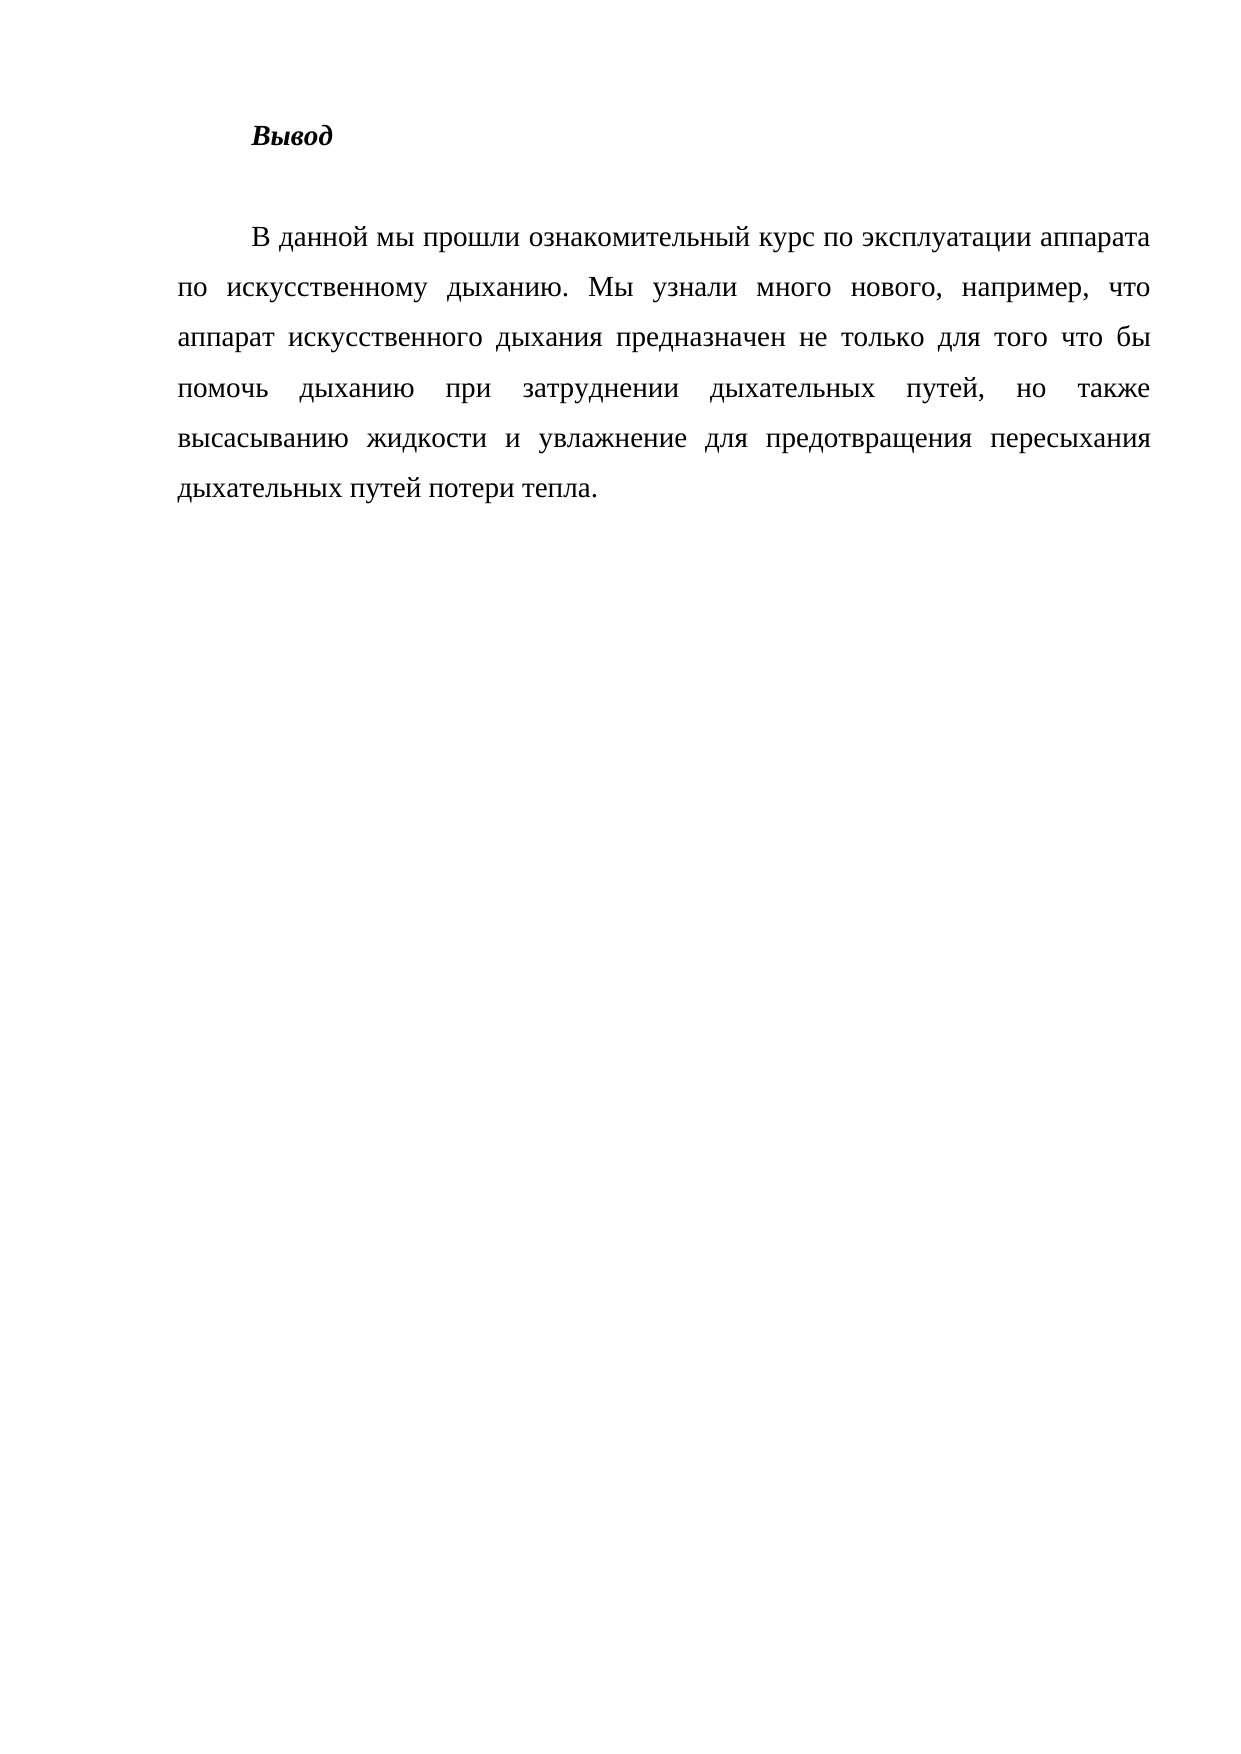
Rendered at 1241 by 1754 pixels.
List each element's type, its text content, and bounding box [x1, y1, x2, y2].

list В данной мы прошли ознакомительный курс по эксплуатации аппарата по искусственному дыханию. Мы узнали много нового, например, что аппарат искусственного дыхания предназначен не только для того что бы помочь дыханию при затруднении дыхательных путей, но также высасыванию жидкости и увлажнение для предотвращения пересыхания дыхательных путей потери тепла. [177, 219, 1152, 504]
list Вывод [177, 118, 1152, 152]
